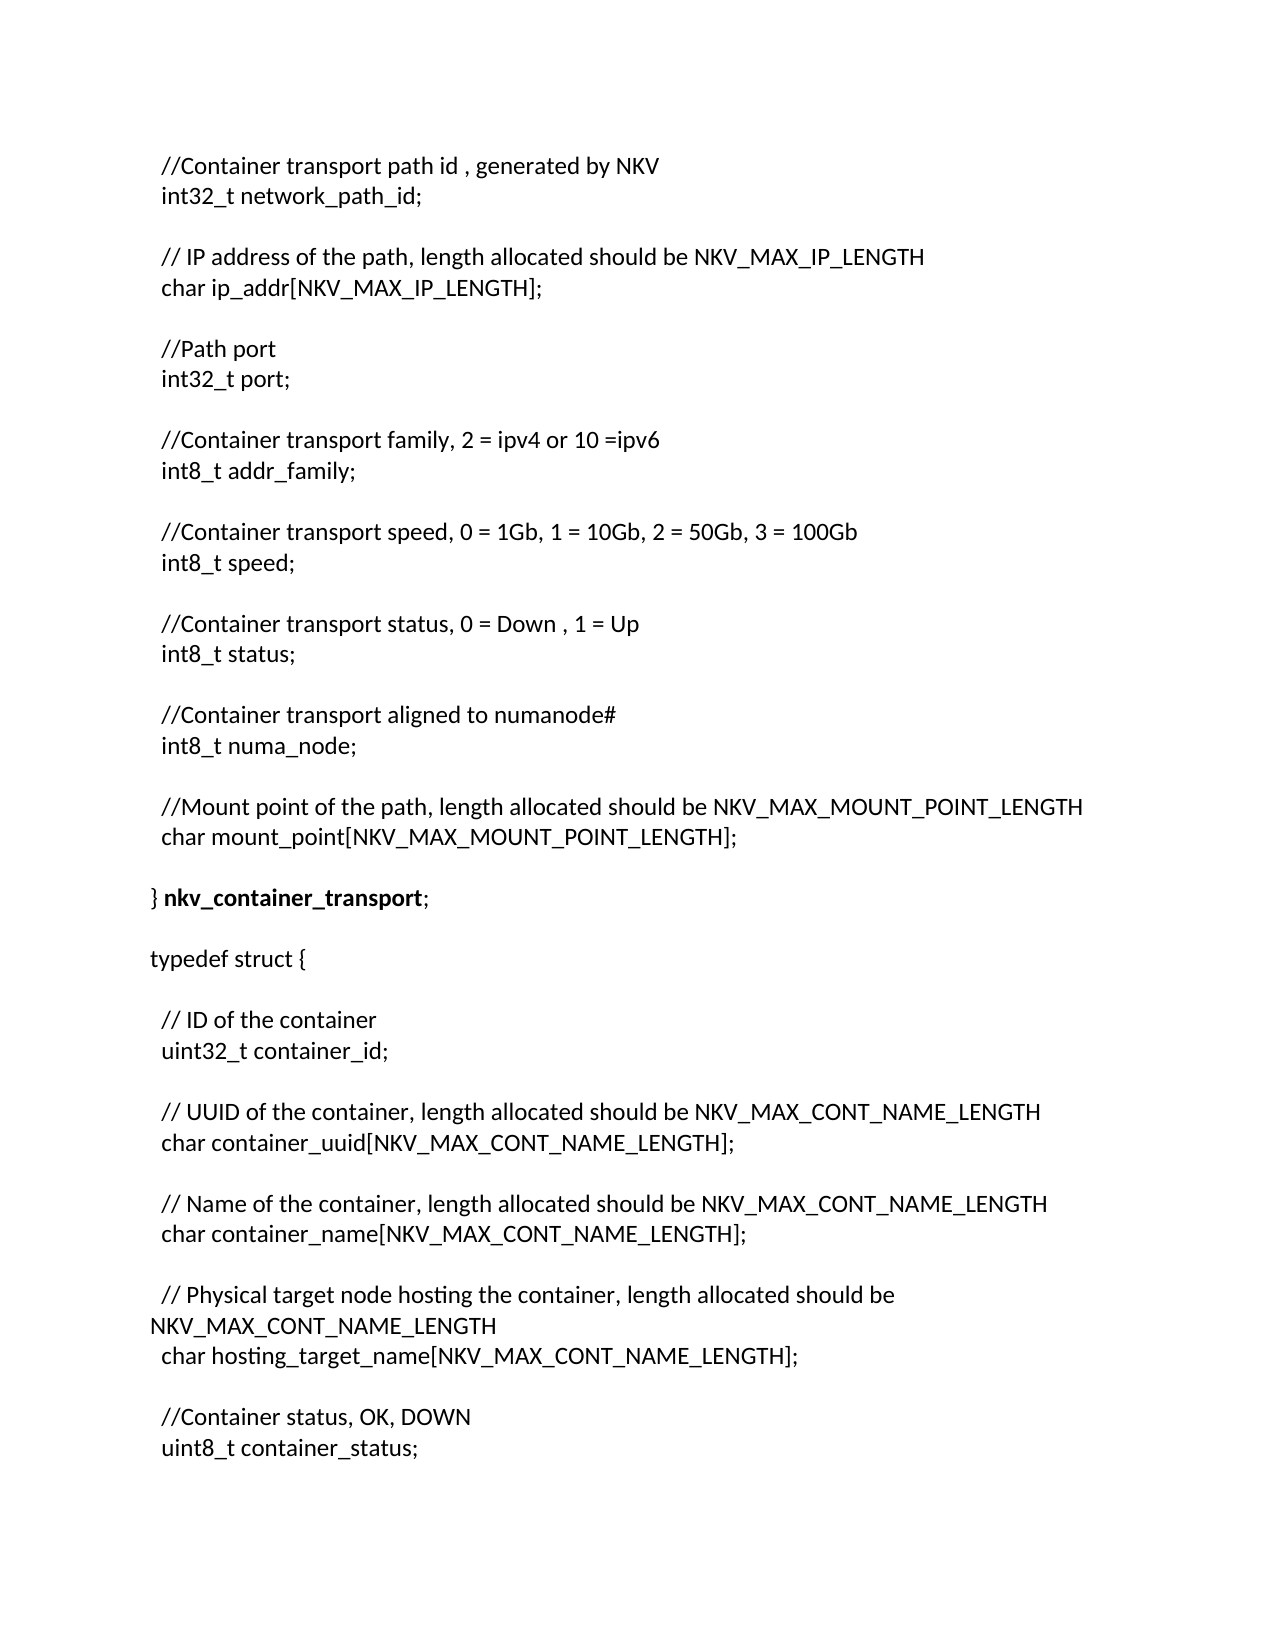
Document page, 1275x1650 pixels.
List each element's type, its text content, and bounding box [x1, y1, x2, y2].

text // UUID of the container, length allocated should be NKV_MAX_CONT_NAME_LENGTH [150, 1096, 1125, 1127]
text //Container status, OK, DOWN [150, 1401, 1125, 1432]
text int8_t numa_node; [150, 730, 1125, 760]
text uint32_t container_id; [150, 1035, 1125, 1066]
text //Container transport family, 2 = ipv4 or 10 =ipv6 [150, 425, 1125, 455]
text char ip_addr[NKV_MAX_IP_LENGTH]; [150, 272, 1125, 303]
text //Path port [150, 333, 1125, 364]
text //Container transport speed, 0 = 1Gb, 1 = 10Gb, 2 = 50Gb, 3 = 100Gb [150, 516, 1125, 547]
text int8_t addr_family; [150, 455, 1125, 486]
text uint8_t container_status; [150, 1432, 1125, 1462]
text char hosting_target_name[NKV_MAX_CONT_NAME_LENGTH]; [150, 1340, 1125, 1371]
text // Physical target node hosting the container, length allocated should be NKV_MAX_CONT_NAME_LENGTH [150, 1279, 1125, 1340]
text //Container transport path id , generated by NKV [150, 150, 1125, 181]
text int8_t status; [150, 638, 1125, 669]
text // ID of the container [150, 1004, 1125, 1035]
text } nkv_container_transport; [150, 882, 1125, 913]
text // IP address of the path, length allocated should be NKV_MAX_IP_LENGTH [150, 242, 1125, 272]
text int32_t network_path_id; [150, 181, 1125, 211]
text char container_uuid[NKV_MAX_CONT_NAME_LENGTH]; [150, 1127, 1125, 1157]
text int8_t speed; [150, 547, 1125, 577]
text char mount_point[NKV_MAX_MOUNT_POINT_LENGTH]; [150, 821, 1125, 852]
text typedef struct { [150, 943, 1125, 974]
text int32_t port; [150, 364, 1125, 394]
text // Name of the container, length allocated should be NKV_MAX_CONT_NAME_LENGTH [150, 1188, 1125, 1218]
text char container_name[NKV_MAX_CONT_NAME_LENGTH]; [150, 1218, 1125, 1249]
text //Container transport status, 0 = Down , 1 = Up [150, 608, 1125, 638]
text //Container transport aligned to numanode# [150, 699, 1125, 730]
text //Mount point of the path, length allocated should be NKV_MAX_MOUNT_POINT_LENGTH [150, 791, 1125, 821]
